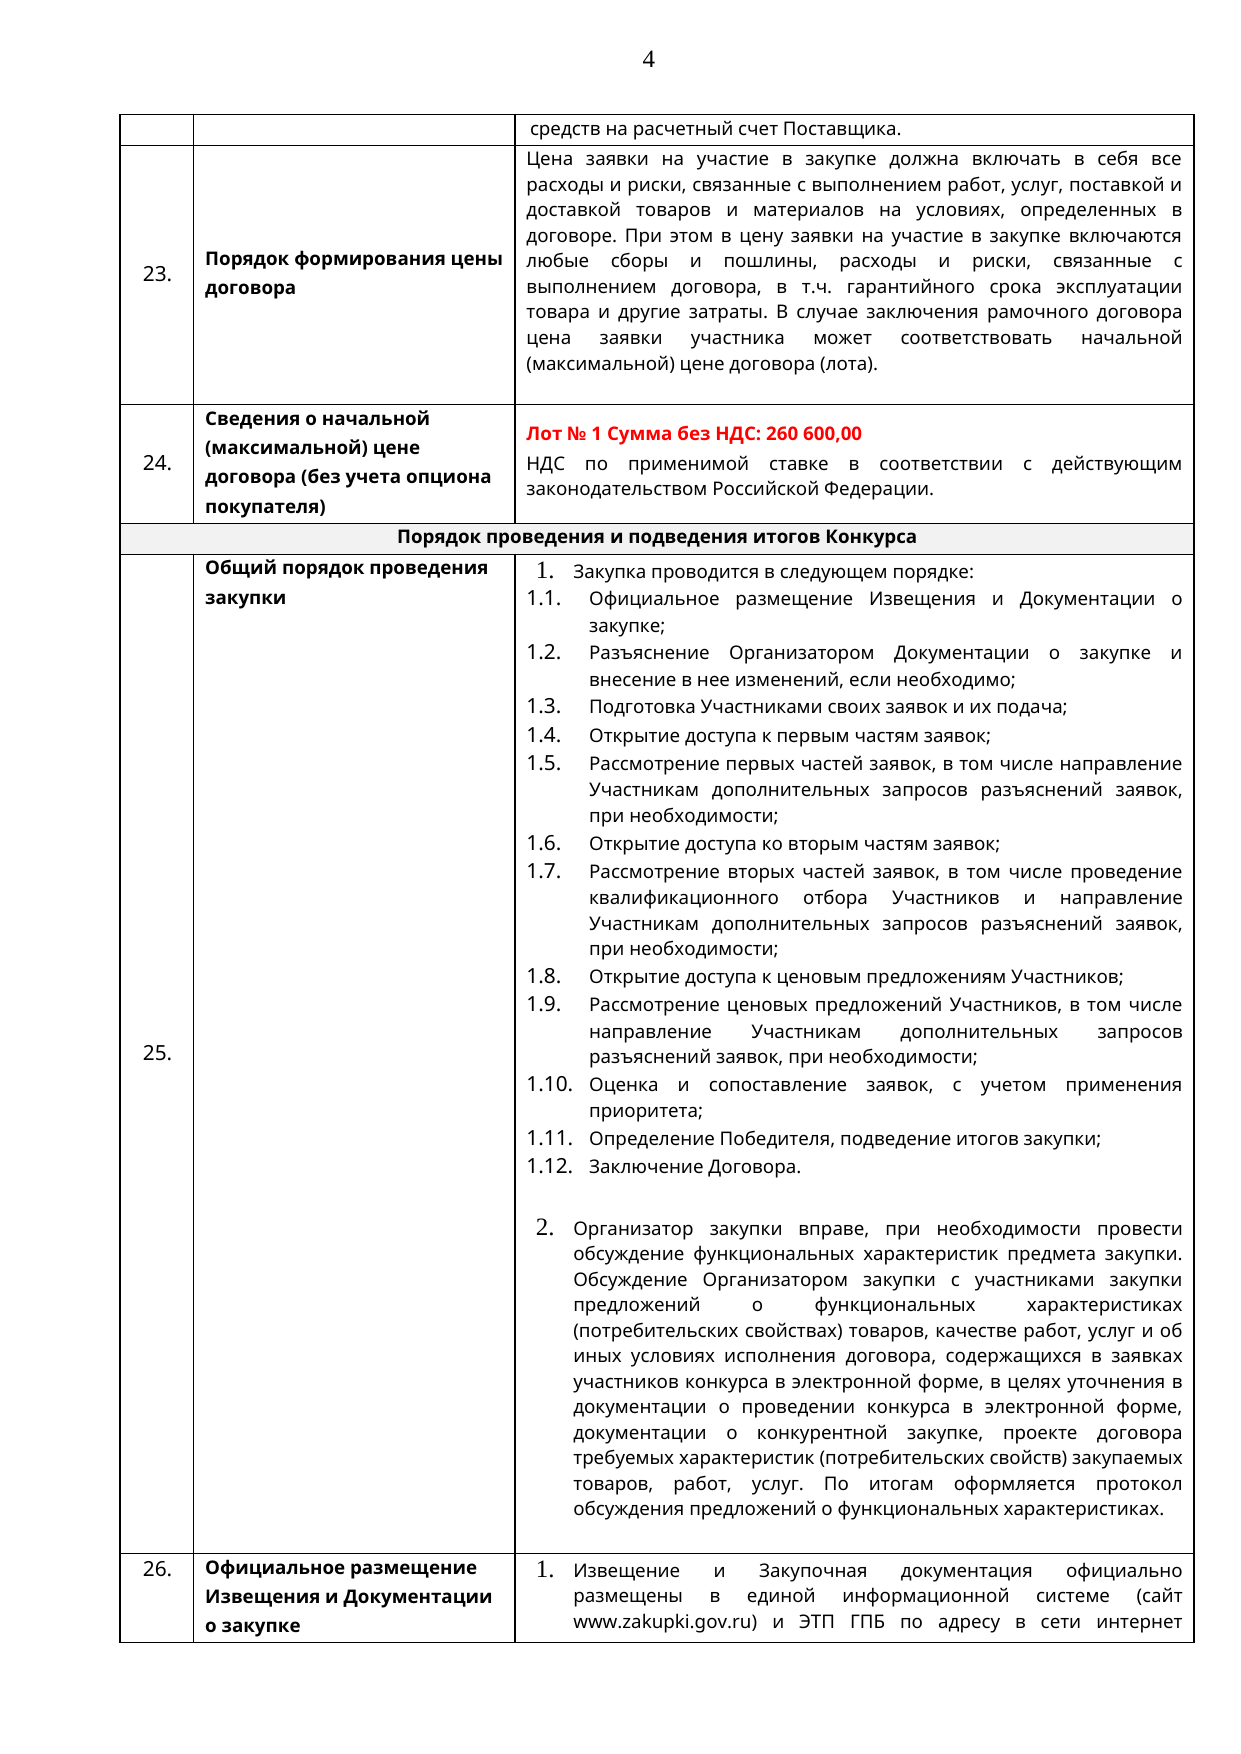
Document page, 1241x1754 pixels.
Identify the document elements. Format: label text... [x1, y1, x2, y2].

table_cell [194, 1554, 514, 1642]
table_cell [194, 115, 514, 145]
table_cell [516, 1554, 1193, 1642]
table_cell Порядок формирования цены договора [194, 146, 514, 404]
table_cell [121, 146, 193, 404]
table_cell [121, 555, 193, 1553]
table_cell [516, 115, 1193, 145]
table_cell [121, 115, 193, 145]
table_cell Цена заявки на участие в закупке должна включать в себя все расходы и риски, связанные с выполнением работ, услуг, поставкой и доставкой товаров и материалов на условиях, определенных в договоре. При этом в цену заявки на участие в закупке включаются любые сборы и пошлины, расходы и риски, связанные с выполнением договора, в т.ч. гарантийного срока эксплуатации товара и другие затраты. В случае заключения рамочного договора цена заявки участника может соответствовать начальной (максимальной) цене договора (лота). [516, 146, 1193, 404]
table_cell Порядок проведения и подведения итогов Конкурса [121, 524, 1193, 554]
table_cell [121, 1554, 193, 1642]
table_cell Лот № 1 Сумма без НДС: 260 600,00 НДС по применимой ставке в соответствии с действующим законодательством Российской Федерации. [516, 405, 1193, 523]
table_cell [121, 405, 193, 523]
table_cell Общий порядок проведения закупки [194, 555, 514, 1553]
table_cell Сведения о начальной (максимальной) цене договора (без учета опциона покупателя) [194, 405, 514, 523]
table_cell Закупка проводится в следующем порядке: Официальное размещение Извещения и Документации о закупке; Разъяснение Организатором Документации о закупке и внесение в нее изменений, если необходимо; Подготовка Участниками своих заявок и их подача; Открытие доступа к первым частям заявок; Рассмотрение первых частей заявок, в том числе направление Участникам дополнительных запросов разъяснений заявок, при необходимости; Открытие доступа ко вторым частям заявок; Рассмотрение вторых частей заявок, в том числе проведение квалификационного отбора Участников и направление Участникам дополнительных запросов разъяснений заявок, при необходимости; Открытие доступа к ценовым предложениям Участников; Рассмотрение ценовых предложений Участников, в том числе направление Участникам дополнительных запросов разъяснений заявок, при необходимости; Оценка и сопоставление заявок, с учетом применения приоритета; Определение Победителя, подведение итогов закупки; Заключение Договора. Организатор закупки вправе, при необходимости провести обсуждение функциональных характеристик предмета закупки. Обсуждение Организатором закупки с участниками закупки предложений о функциональных характеристиках (потребительских свойствах) товаров, качестве работ, услуг и об иных условиях исполнения договора, содержащихся в заявках участников конкурса в электронной форме, в целях уточнения в документации о проведении конкурса в электронной форме, документации о конкурентной закупке, проекте договора требуемых характеристик (потребительских свойств) закупаемых товаров, работ, услуг. По итогам оформляется протокол обсуждения предложений о функциональных характеристиках. [516, 555, 1193, 1553]
